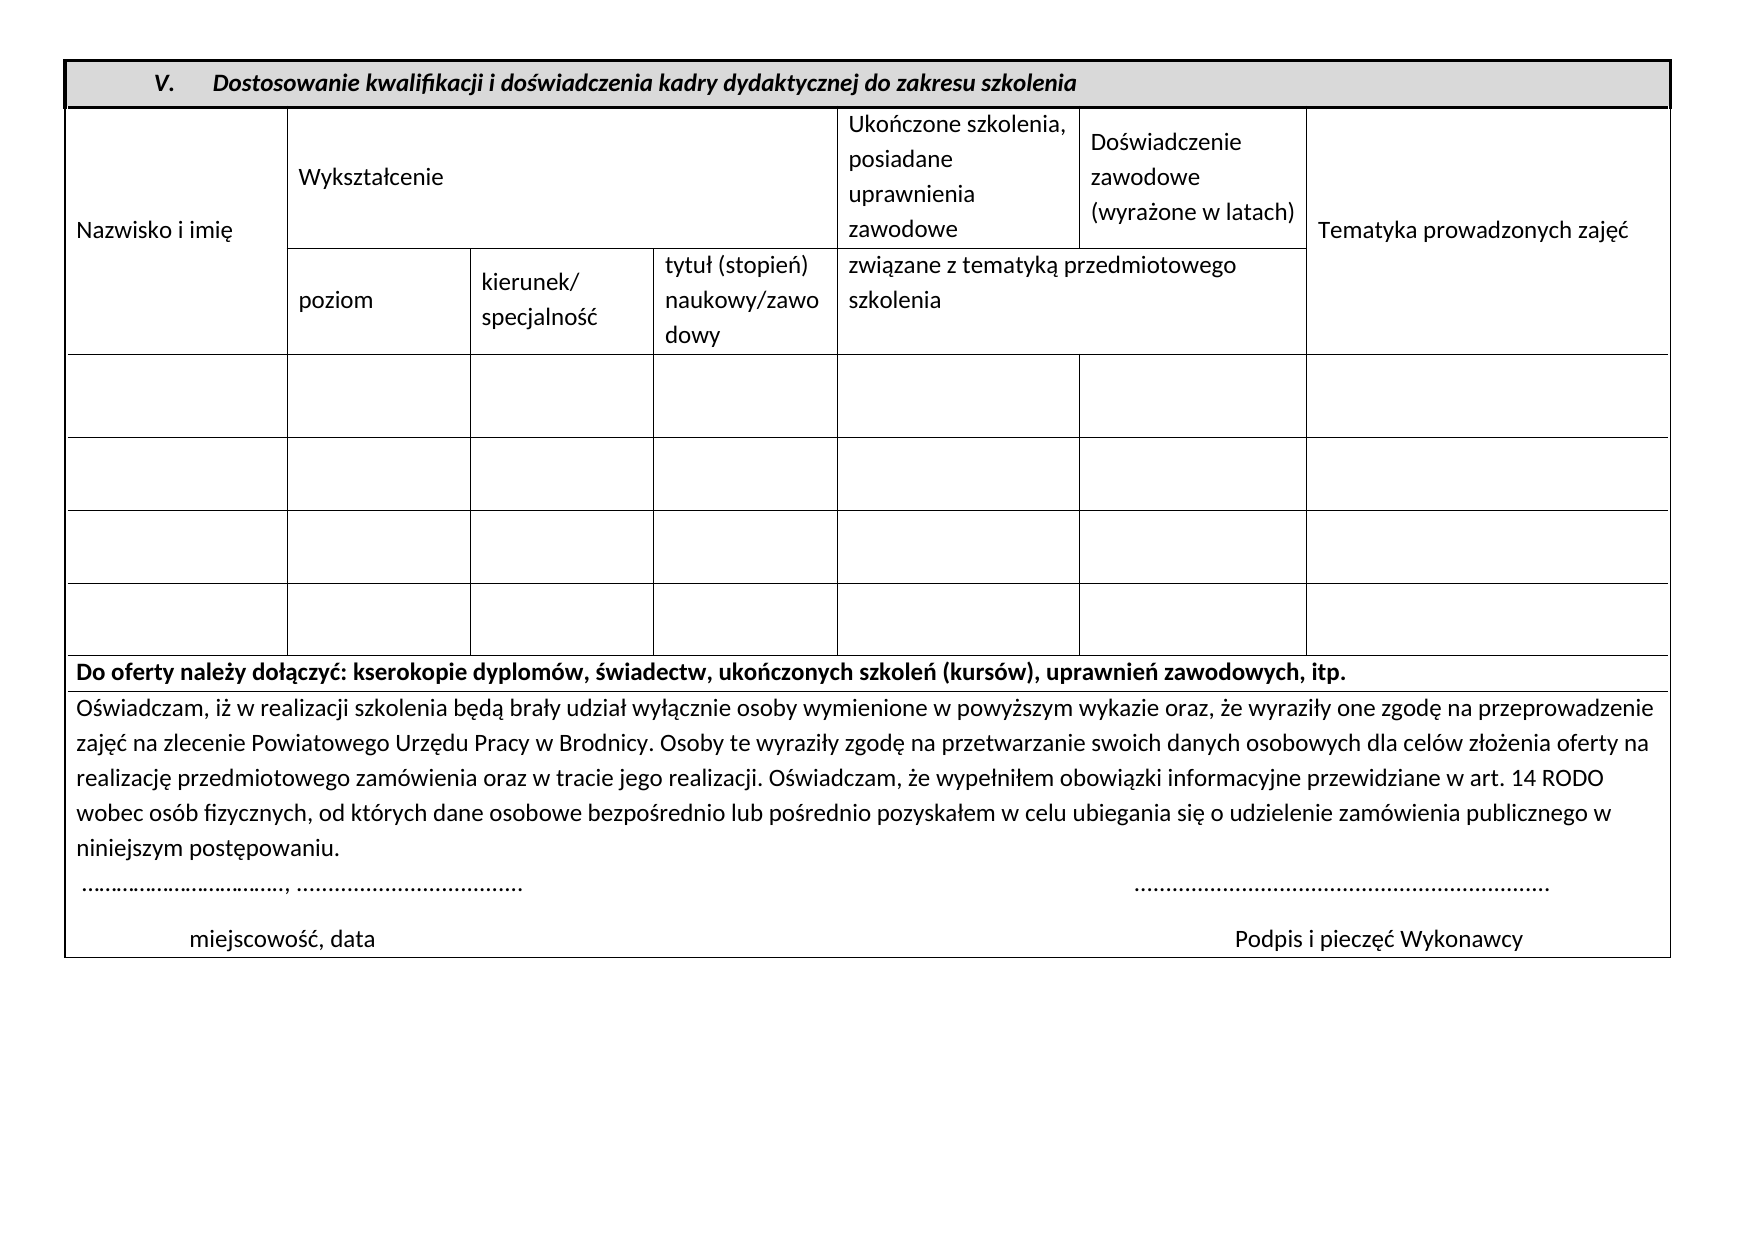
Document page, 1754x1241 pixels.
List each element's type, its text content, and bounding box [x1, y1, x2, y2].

table_cell związane z tematyką przedmiotowego szkolenia [838, 249, 1306, 353]
table_cell [838, 355, 1079, 437]
table_cell [471, 355, 653, 437]
table_cell [654, 438, 837, 509]
table_cell poziom [288, 249, 470, 353]
table_cell [288, 355, 470, 437]
table_cell [66, 354, 287, 437]
table_cell Ukończone szkolenia, posiadane uprawnienia zawodowe [838, 109, 1079, 248]
table_cell [471, 511, 653, 583]
table_cell Wykształcenie [288, 109, 837, 248]
table_cell Tematyka prowadzonych zajęć [1307, 106, 1670, 353]
table_cell [288, 511, 470, 583]
table_cell [288, 584, 470, 655]
table_cell [66, 583, 287, 655]
table_cell tytuł (stopień) naukowy/zawodowy [654, 249, 837, 353]
table_cell [288, 438, 470, 509]
table_cell Do oferty należy dołączyć: kserokopie dyplomów, świadectw, ukończonych szkoleń (kursów), uprawnień zawodowych, itp. [66, 655, 1670, 691]
table_cell [1080, 584, 1306, 655]
table_cell [1307, 583, 1670, 655]
table_cell Oświadczam, iż w realizacji szkolenia będą brały udział wyłącznie osoby wymienione w powyższym wykazie oraz, że wyraziły one zgodę na przeprowadzenie zajęć na zlecenie Powiatowego Urzędu Pracy w Brodnicy. Osoby te wyraziły zgodę na przetwarzanie swoich danych osobowych dla celów złożenia oferty na realizację przedmiotowego zamówienia oraz w tracie jego realizacji. Oświadczam, że wypełniłem obowiązki informacyjne przewidziane w art. 14 RODO wobec osób fizycznych, od których dane osobowe bezpośrednio lub pośrednio pozyskałem w celu ubiegania się o udzielenie zamówienia publicznego w niniejszym postępowaniu. …………………………….., .................................... .................................................................. miejscowość, data Podpis i pieczęć Wykonawcy [66, 691, 1670, 957]
table_cell [66, 437, 287, 509]
table_cell kierunek/ specjalność [471, 249, 653, 353]
table_cell [1307, 510, 1670, 583]
table_cell [471, 438, 653, 509]
table_cell Nazwisko i imię [66, 107, 287, 353]
table_cell [654, 511, 837, 583]
table_cell [1307, 437, 1670, 509]
table_cell [654, 584, 837, 655]
table_cell [654, 355, 837, 437]
table_cell [838, 438, 1079, 509]
table_cell [66, 510, 287, 583]
table_cell [1307, 354, 1670, 437]
table_cell [471, 584, 653, 655]
table_cell [838, 584, 1079, 655]
table_cell [1080, 438, 1306, 509]
table_cell [838, 511, 1079, 583]
table_cell Doświadczenie zawodowe (wyrażone w latach) [1080, 109, 1306, 248]
table_cell [1080, 511, 1306, 583]
table_cell [1080, 355, 1306, 437]
table_header Dostosowanie kwalifikacji i doświadczenia kadry dydaktycznej do zakresu szkolenia [67, 62, 1669, 106]
